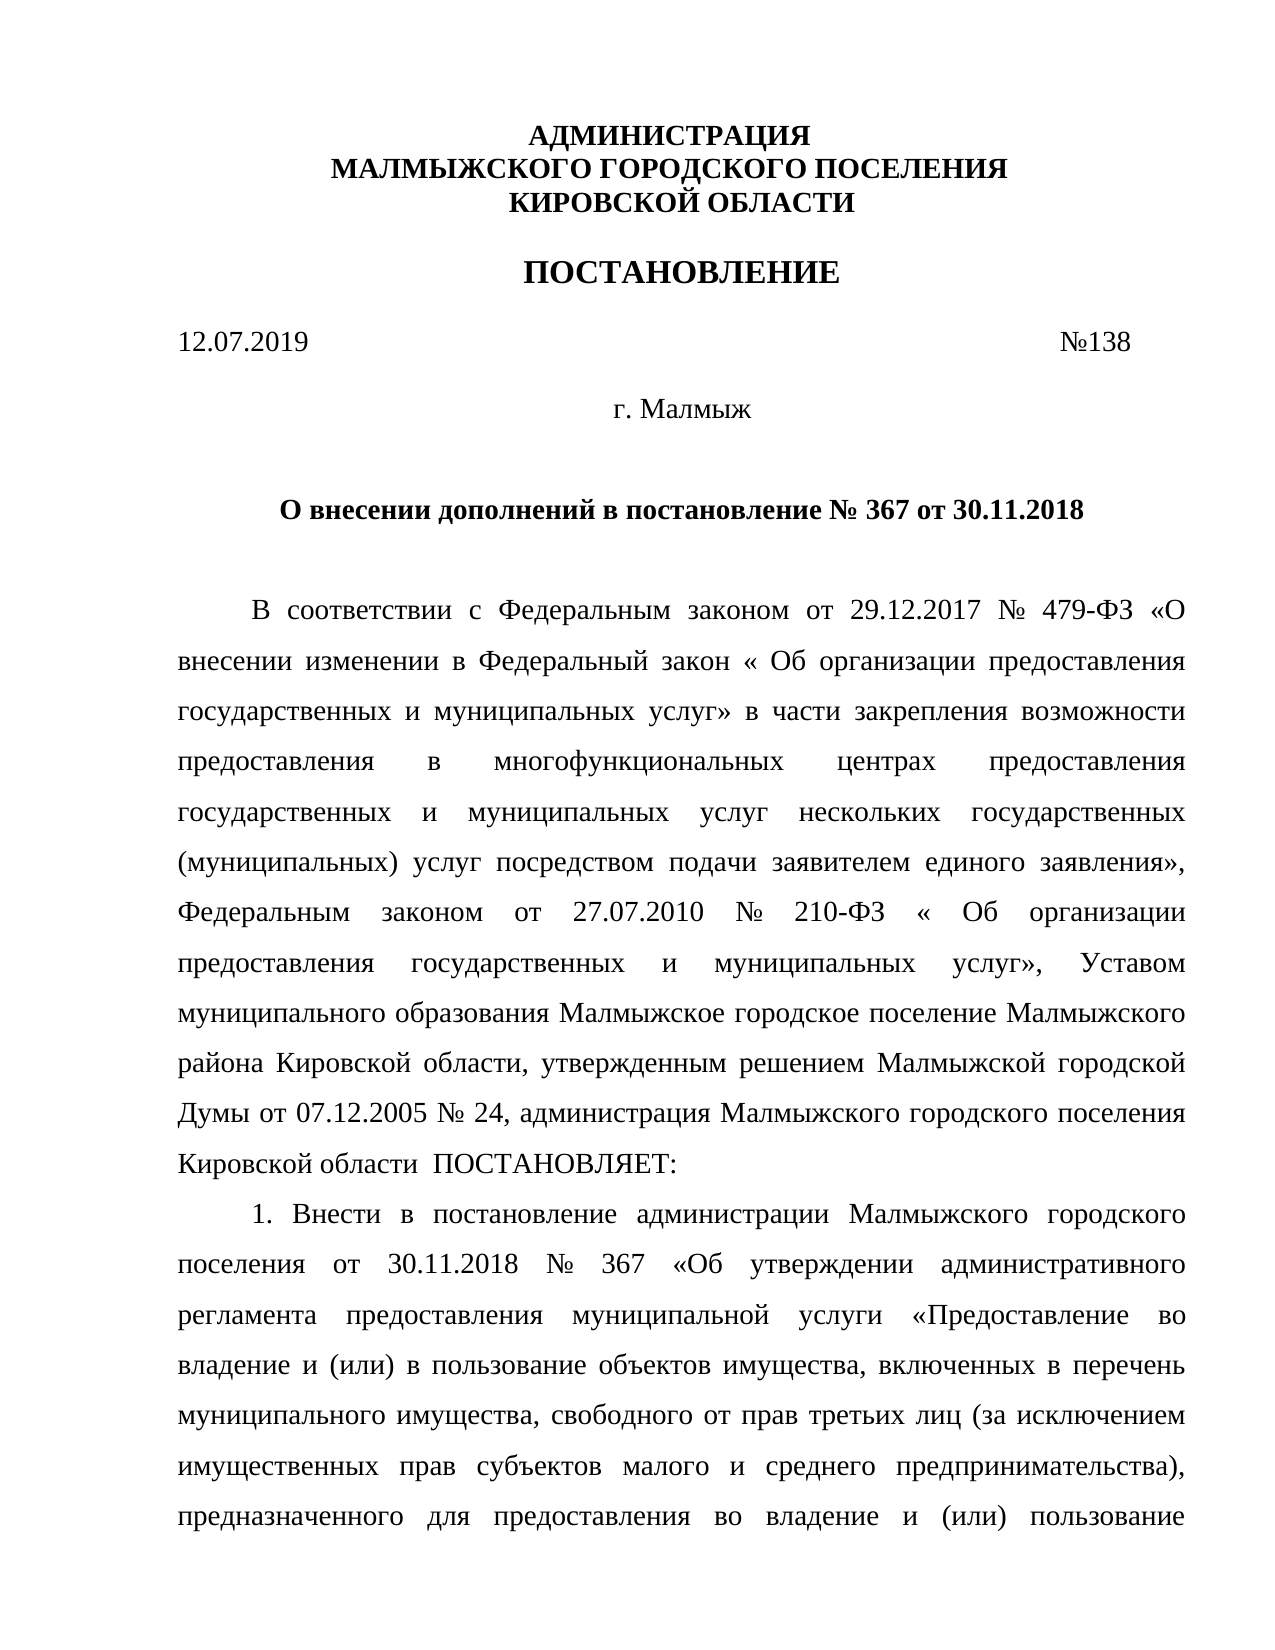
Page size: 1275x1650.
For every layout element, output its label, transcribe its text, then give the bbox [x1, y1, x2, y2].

text О внесении дополнений в постановление № 367 от 30.11.2018 [177, 492, 1186, 525]
text КИРОВСКОЙ ОБЛАСТИ [177, 185, 1186, 219]
text В соответствии с Федеральным законом от 29.12.2017 № 479-ФЗ «О внесении изменении в Федеральный закон « Об организации предоставления государственных и муниципальных услуг» в части закрепления возможности предоставления в многофункциональных центрах предоставления государственных и муниципальных услуг нескольких государственных (муниципальных) услуг посредством подачи заявителем единого заявления», Федеральным законом от 27.07.2010 № 210-ФЗ « Об организации предоставления государственных и муниципальных услуг», Уставом муниципального образования Малмыжское городское поселение Малмыжского района Кировской области, утвержденным решением Малмыжской городской Думы от 07.12.2005 № 24, администрация Малмыжского городского поселения Кировской области ПОСТАНОВЛЯЕТ: [177, 592, 1186, 1179]
text АДМИНИСТРАЦИЯ [177, 118, 1161, 152]
text г. Малмыж [177, 391, 1187, 425]
text МАЛМЫЖСКОГО ГОРОДСКОГО ПОСЕЛЕНИЯ [177, 152, 1161, 185]
text ПОСТАНОВЛЕНИЕ [177, 252, 1186, 291]
text 12.07.2019 №138 [177, 324, 1187, 358]
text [177, 1196, 1186, 1532]
